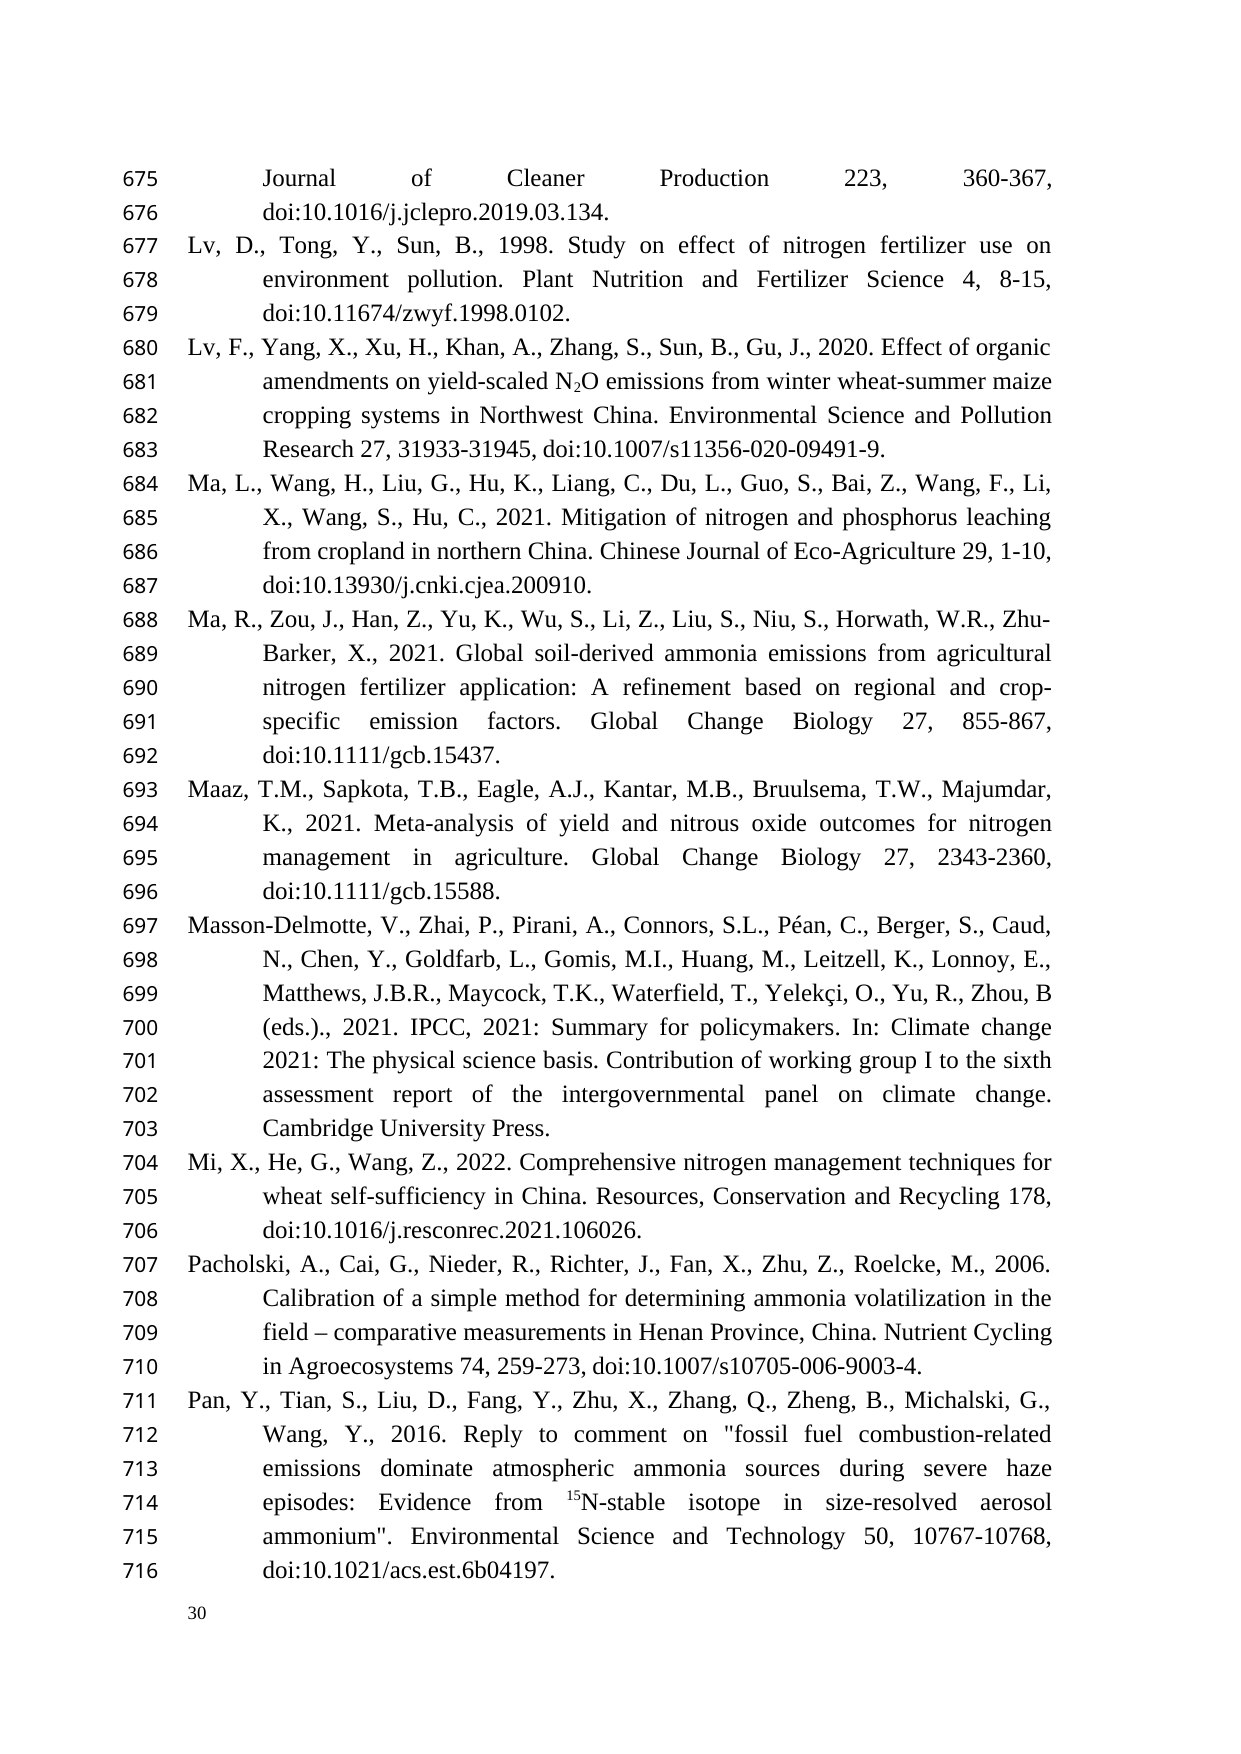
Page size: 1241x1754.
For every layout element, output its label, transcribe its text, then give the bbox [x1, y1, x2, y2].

text Pan, Y., Tian, S., Liu, D., Fang, Y., Zhu, X., Zhang, Q., Zheng, B., Michalski, G., Wang, Y., 2016. Reply to comment on "fossil fuel combustion-related emissions dominate atmospheric ammonia sources during severe haze episodes: Evidence from 15N-stable isotope in size-resolved aerosol ammonium". Environmental Science and Technology 50, 10767-10768, doi:10.1021/acs.est.6b04197. [187, 1383, 1053, 1586]
text Ma, R., Zou, J., Han, Z., Yu, K., Wu, S., Li, Z., Liu, S., Niu, S., Horwath, W.R., Zhu-Barker, X., 2021. Global soil-derived ammonia emissions from agricultural nitrogen fertilizer application: A refinement based on regional and crop-specific emission factors. Global Change Biology 27, 855-867, doi:10.1111/gcb.15437. [187, 602, 1053, 771]
text Maaz, T.M., Sapkota, T.B., Eagle, A.J., Kantar, M.B., Bruulsema, T.W., Majumdar, K., 2021. Meta-analysis of yield and nitrous oxide outcomes for nitrogen management in agriculture. Global Change Biology 27, 2343-2360, doi:10.1111/gcb.15588. [187, 771, 1053, 907]
text Lv, F., Yang, X., Xu, H., Khan, A., Zhang, S., Sun, B., Gu, J., 2020. Effect of organic amendments on yield-scaled N2O emissions from winter wheat-summer maize cropping systems in Northwest China. Environmental Science and Pollution Research 27, 31933-31945, doi:10.1007/s11356-020-09491-9. [187, 330, 1053, 466]
text Ma, L., Wang, H., Liu, G., Hu, K., Liang, C., Du, L., Guo, S., Bai, Z., Wang, F., Li, X., Wang, S., Hu, C., 2021. Mitigation of nitrogen and phosphorus leaching from cropland in northern China. Chinese Journal of Eco-Agriculture 29, 1-10, doi:10.13930/j.cnki.cjea.200910. [187, 466, 1053, 602]
text Lv, D., Tong, Y., Sun, B., 1998. Study on effect of nitrogen fertilizer use on environment pollution. Plant Nutrition and Fertilizer Science 4, 8-15, doi:10.11674/zwyf.1998.0102. [187, 228, 1053, 330]
text Pacholski, A., Cai, G., Nieder, R., Richter, J., Fan, X., Zhu, Z., Roelcke, M., 2006. Calibration of a simple method for determining ammonia volatilization in the field – comparative measurements in Henan Province, China. Nutrient Cycling in Agroecosystems 74, 259-273, doi:10.1007/s10705-006-9003-4. [187, 1247, 1053, 1383]
text Mi, X., He, G., Wang, Z., 2022. Comprehensive nitrogen management techniques for wheat self-sufficiency in China. Resources, Conservation and Recycling 178, doi:10.1016/j.resconrec.2021.106026. [187, 1145, 1053, 1247]
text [187, 160, 1053, 228]
text Masson-Delmotte, V., Zhai, P., Pirani, A., Connors, S.L., Péan, C., Berger, S., Caud, N., Chen, Y., Goldfarb, L., Gomis, M.I., Huang, M., Leitzell, K., Lonnoy, E., Matthews, J.B.R., Maycock, T.K., Waterfield, T., Yelekçi, O., Yu, R., Zhou, B (eds.)., 2021. IPCC, 2021: Summary for policymakers. In: Climate change 2021: The physical science basis. Contribution of working group I to the sixth assessment report of the intergovernmental panel on climate change. Cambridge University Press. [187, 907, 1053, 1145]
